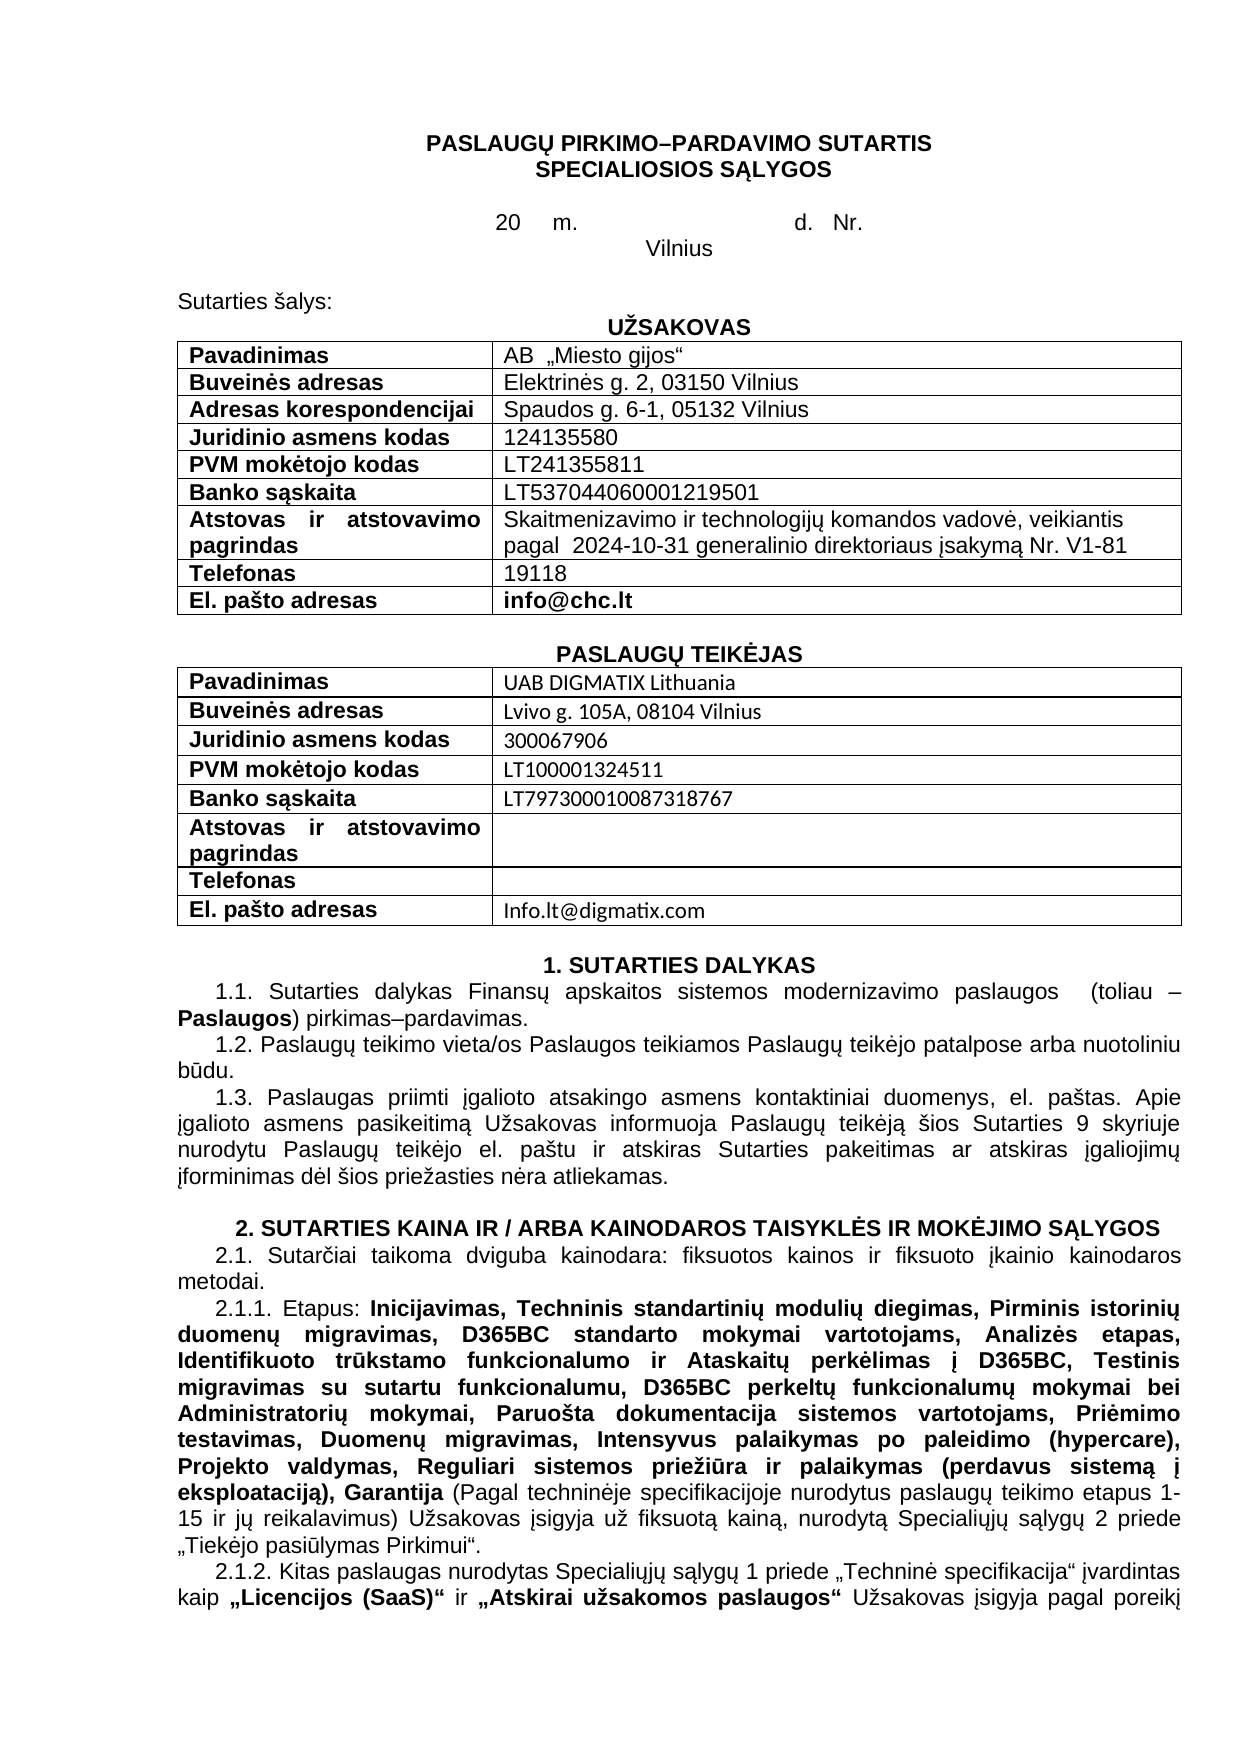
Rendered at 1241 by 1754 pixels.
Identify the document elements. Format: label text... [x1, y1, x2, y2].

table_cell Banko sąskaita [178, 785, 492, 813]
text Sutarties šalys: [177, 288, 1181, 314]
table_cell Banko sąskaita [178, 479, 492, 505]
table_header AB „Miesto gijos“ [493, 342, 1181, 368]
table_cell [493, 868, 1181, 895]
table_cell El. pašto adresas [178, 896, 492, 924]
table_cell El. pašto adresas [178, 587, 492, 613]
table_cell PVM mokėtojo kodas [178, 756, 492, 783]
text 2.1. Sutarčiai taikoma dviguba kainodara: fiksuotos kainos ir fiksuoto įkainio kainodaros metodai. [177, 1242, 1181, 1294]
table_cell Lvivo g. 105A, 08104 Vilnius [493, 698, 1181, 725]
table_cell Juridinio asmens kodas [178, 726, 492, 754]
table_cell Info.lt@digmatix.com [493, 896, 1181, 924]
table_header UAB DIGMATIX Lithuania [493, 668, 1181, 696]
text 1.2. Paslaugų teikimo vieta/os Paslaugos teikiamos Paslaugų teikėjo patalpose arba nuotoliniu būdu. [177, 1031, 1181, 1084]
table_cell Telefonas [178, 560, 492, 586]
table_cell Buveinės adresas [178, 369, 492, 395]
table_cell Atstovas ir atstovavimo pagrindas [178, 814, 492, 866]
table_cell [493, 814, 1181, 866]
table_cell Telefonas [178, 868, 492, 895]
table_cell LT797300010087318767 [493, 785, 1181, 813]
table_cell 300067906 [493, 726, 1181, 754]
table_cell LT100001324511 [493, 756, 1181, 783]
list SUTARTIES KAINA IR / ARBA KAINODAROS TAISYKLĖS IR MOKĖJIMO SĄLYGOS [177, 1215, 1181, 1242]
text 1.3. Paslaugas priimti įgalioto atsakingo asmens kontaktiniai duomenys, el. paštas. Apie įgalioto asmens pasikeitimą Užsakovas informuoja Paslaugų teikėją šios Sutarties 9 skyriuje nurodytu Paslaugų teikėjo el. paštu ir atskiras Sutarties pakeitimas ar atskiras įgaliojimų įforminimas dėl šios priežasties nėra atliekamas. [177, 1084, 1181, 1189]
table_cell Spaudos g. 6-1, 05132 Vilnius [493, 396, 1181, 423]
text Vilnius [177, 235, 1181, 262]
text užsakovas [177, 314, 1181, 341]
table_cell Elektrinės g. 2, 03150 Vilnius [493, 369, 1181, 395]
table_header Pavadinimas [178, 342, 492, 368]
table_cell Buveinės adresas [178, 698, 492, 725]
text 20 m. d. Nr. [177, 209, 1181, 235]
table_cell Skaitmenizavimo ir technologijų komandos vadovė, veikiantis pagal 2024-10-31 generalinio direktoriaus įsakymą Nr. V1-81 [493, 506, 1181, 559]
table_cell PVM mokėtojo kodas [178, 451, 492, 478]
table_cell LT241355811 [493, 451, 1181, 478]
list SUTARTIES DALYKAS [177, 952, 1181, 978]
text 1.1. Sutarties dalykas Finansų apskaitos sistemos modernizavimo paslaugos (toliau – Paslaugos) pirkimas–pardavimas. [177, 978, 1181, 1031]
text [177, 1558, 1181, 1611]
text PASLAUGŲ TEIKĖJAS [177, 641, 1181, 667]
table_cell LT537044060001219501 [493, 479, 1181, 505]
table_cell 124135580 [493, 424, 1181, 450]
table_cell Juridinio asmens kodas [178, 424, 492, 450]
text 2.1.1. Etapus: Inicijavimas, Techninis standartinių modulių diegimas, Pirminis istorinių duomenų migravimas, D365BC standarto mokymai vartotojams, Analizės etapas, Identifikuoto trūkstamo funkcionalumo ir Ataskaitų perkėlimas į D365BC, Testinis migravimas su sutartu funkcionalumu, D365BC perkeltų funkcionalumų mokymai bei Administratorių mokymai, Paruošta dokumentacija sistemos vartotojams, Priėmimo testavimas, Duomenų migravimas, Intensyvus palaikymas po paleidimo (hypercare), Projekto valdymas, Reguliari sistemos priežiūra ir palaikymas (perdavus sistemą į eksploataciją), Garantija (Pagal techninėje specifikacijoje nurodytus paslaugų teikimo etapus 1-15 ir jų reikalavimus) Užsakovas įsigyja už fiksuotą kainą, nurodytą Specialiųjų sąlygų 2 priede „Tiekėjo pasiūlymas Pirkimui“. [177, 1294, 1181, 1558]
table_cell info@chc.lt [493, 587, 1181, 613]
text SPECIALIOSIOS SĄLYGOS [177, 156, 1190, 182]
text PASLAUGŲ PIRKIMO–PARDAVIMO SUTARTIS [177, 130, 1181, 156]
table_cell Adresas korespondencijai [178, 396, 492, 423]
table_cell Atstovas ir atstovavimo pagrindas [178, 506, 492, 559]
table_header Pavadinimas [178, 668, 492, 696]
table_cell 19118 [493, 560, 1181, 586]
